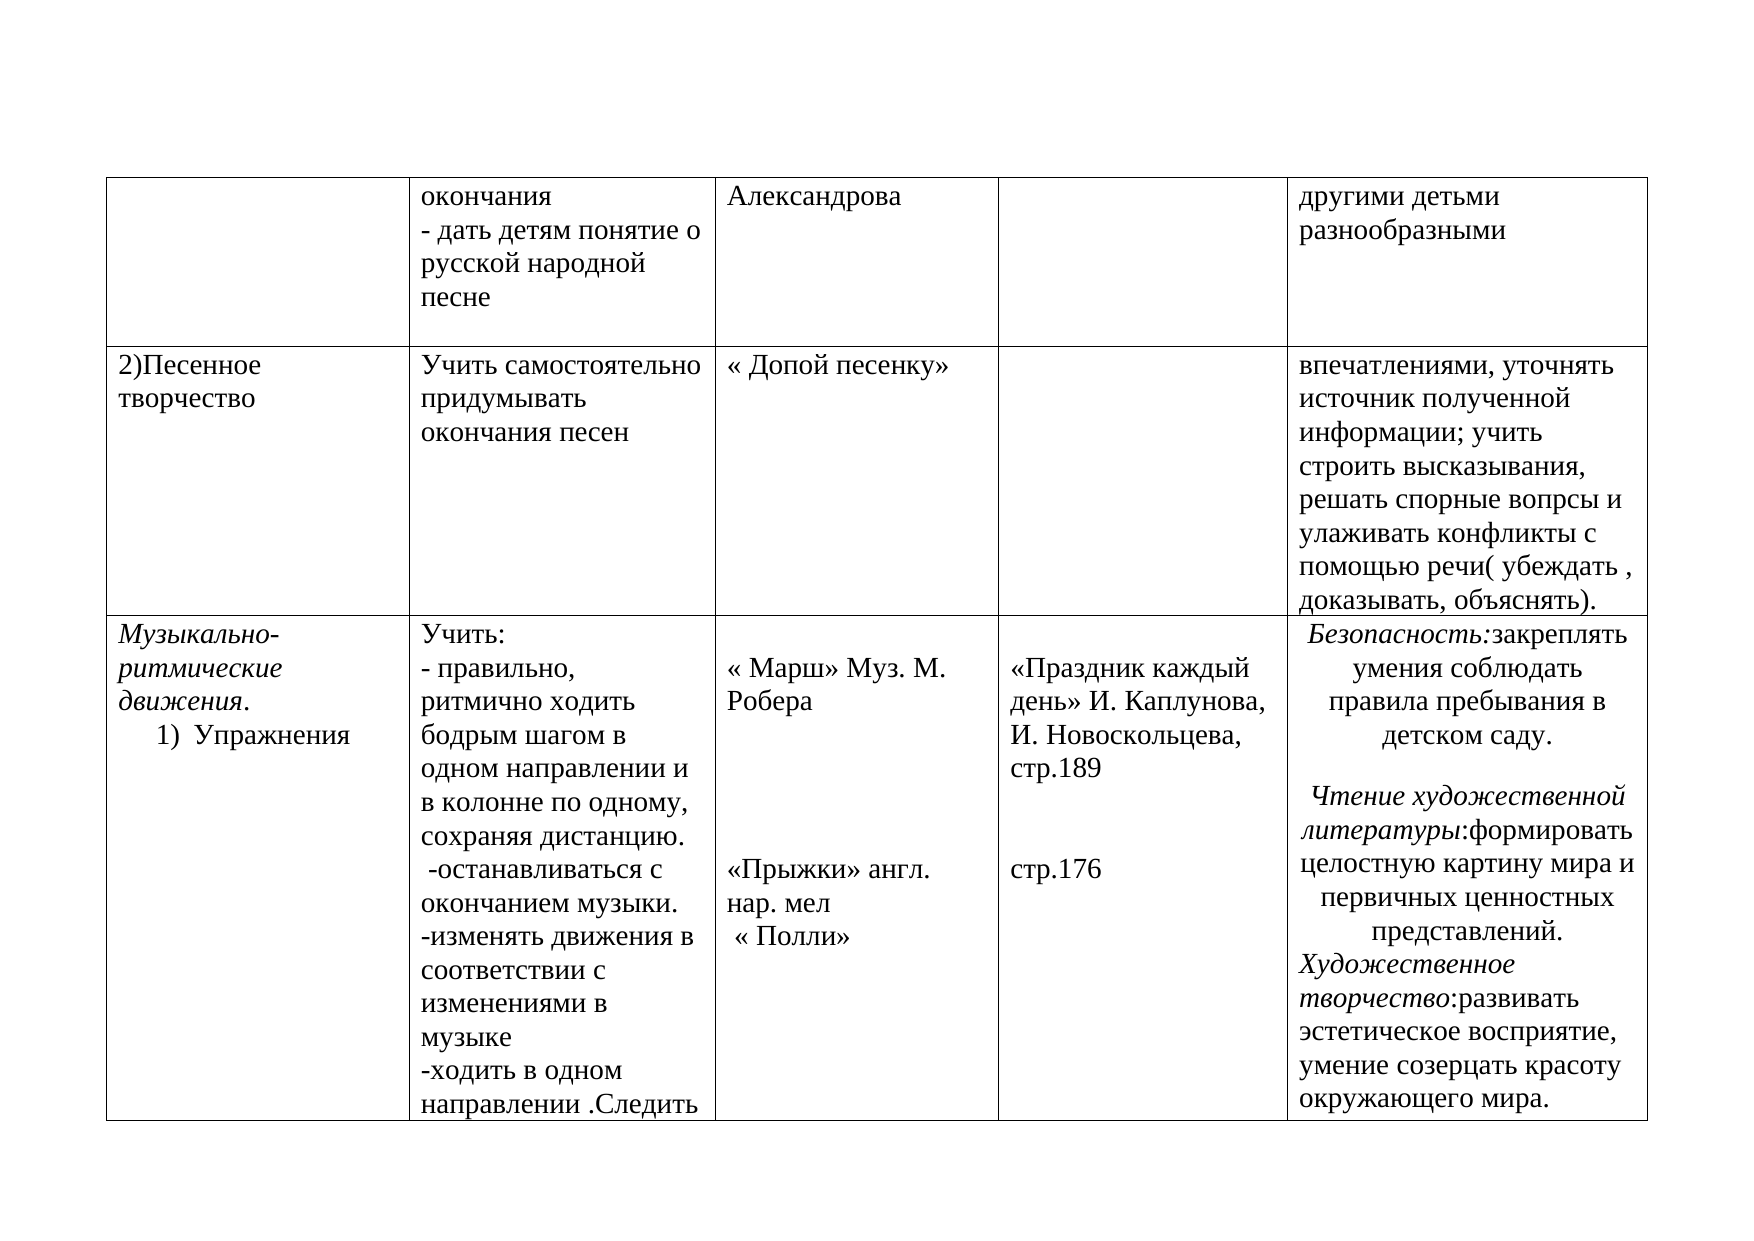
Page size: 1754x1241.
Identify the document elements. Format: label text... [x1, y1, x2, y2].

table_cell « Допой песенку» [716, 347, 998, 615]
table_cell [1288, 178, 1647, 346]
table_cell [107, 178, 409, 346]
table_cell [716, 178, 998, 346]
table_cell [1288, 616, 1647, 1119]
table_cell [999, 347, 1287, 615]
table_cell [716, 616, 998, 1119]
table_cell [107, 616, 409, 1119]
table_cell Учить самостоятельно придумывать окончания песен [410, 347, 715, 615]
table_cell впечатлениями, уточнять источник полученной информации; учить строить высказывания, решать спорные вопрсы и улаживать конфликты с помощью речи( убеждать , доказывать, объяснять). [1288, 347, 1647, 615]
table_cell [410, 178, 715, 346]
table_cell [999, 616, 1287, 1119]
table_cell 2)Песенное творчество [107, 347, 409, 615]
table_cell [410, 616, 715, 1119]
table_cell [999, 178, 1287, 346]
